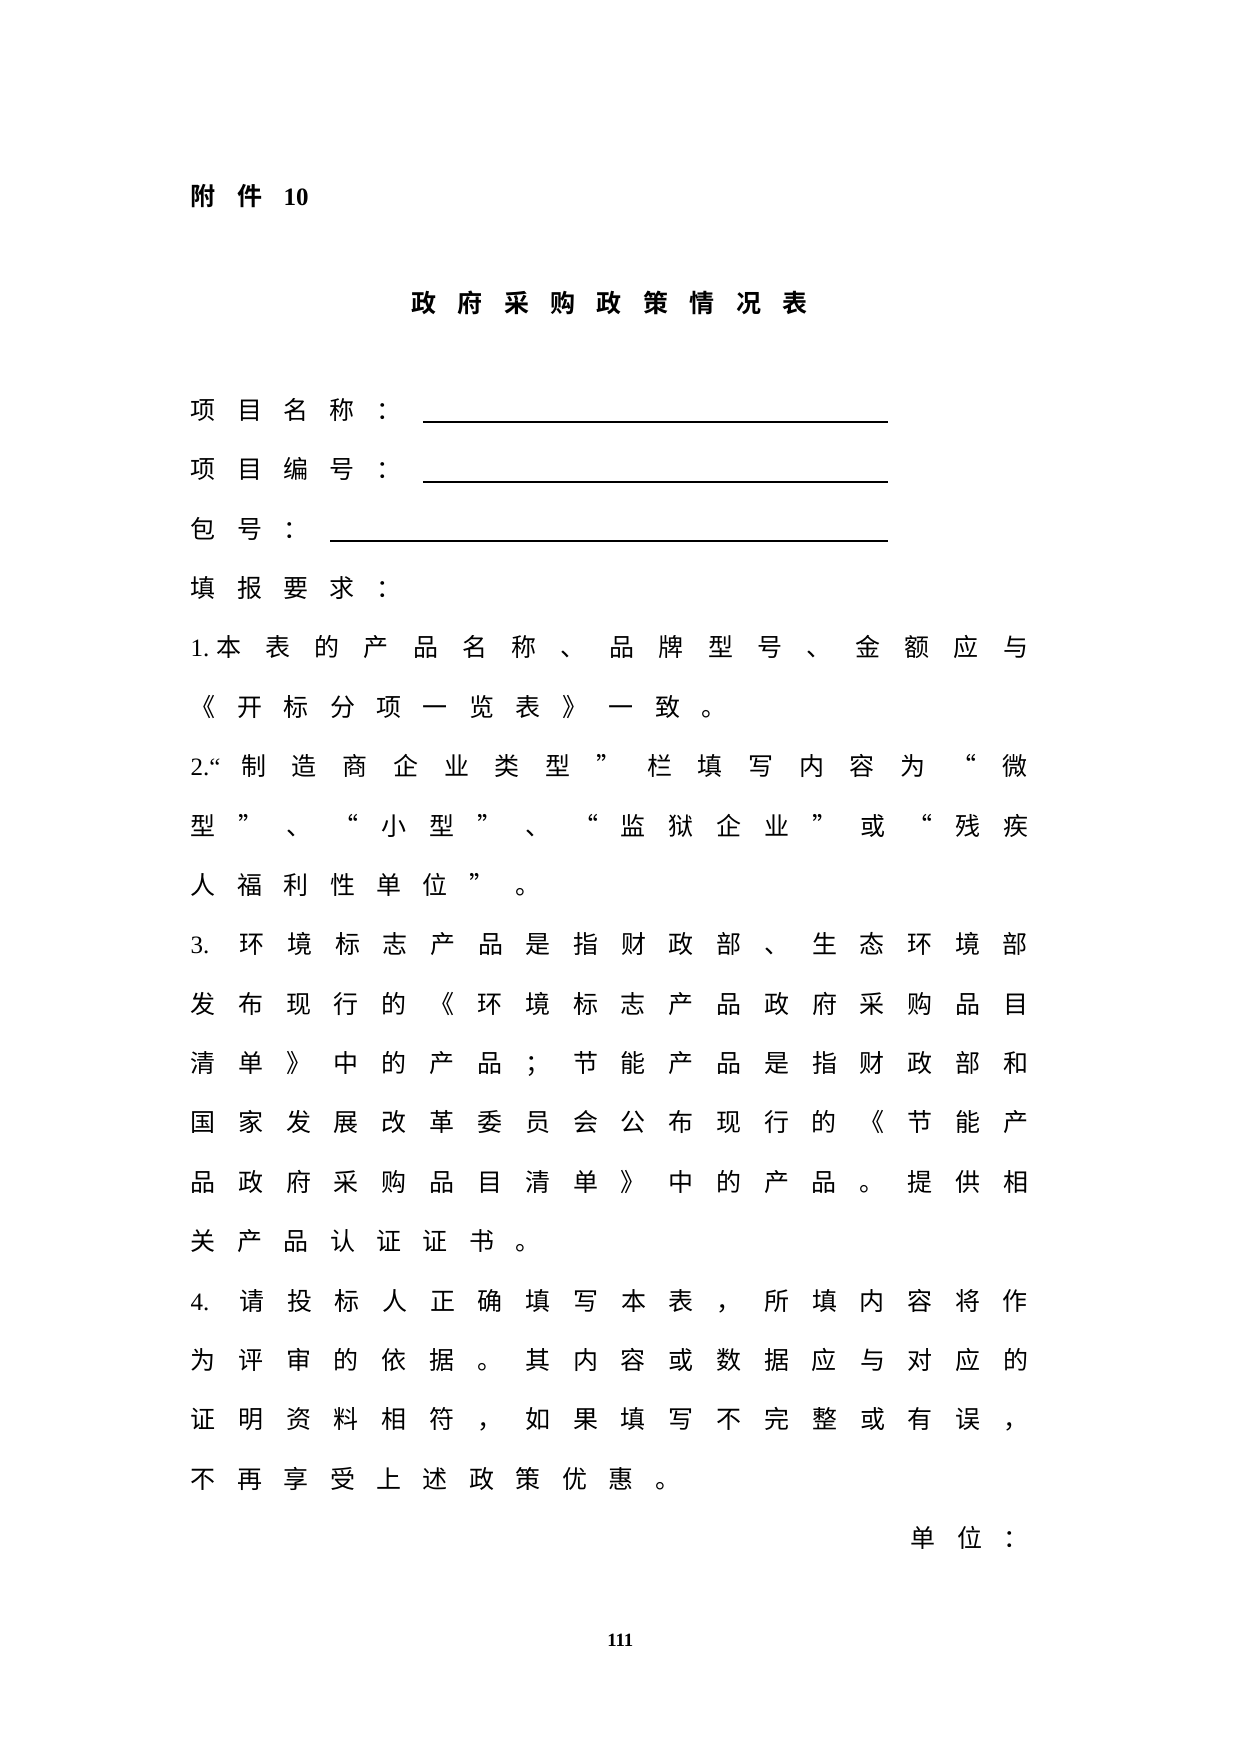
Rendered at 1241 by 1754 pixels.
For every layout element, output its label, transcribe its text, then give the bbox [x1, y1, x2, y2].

text 包号： [190, 498, 1050, 557]
text 2.“制造商企业类型”栏填写内容为“微型”、“小型”、“监狱企业”或“残疾人福利性单位”。 [190, 735, 1050, 913]
text 3. 环境标志产品是指财政部、生态环境部发布现行的《环境标志产品政府采购品目清单》中的产品；节能产品是指财政部和国家发展改革委员会公布现行的《节能产品政府采购品目清单》中的产品。提供相关产品认证证书。 [190, 913, 1050, 1269]
text 单位：元 [190, 1507, 1050, 1566]
text 4. 请投标人正确填写本表，所填内容将作为评审的依据。其内容或数据应与对应的证明资料相符，如果填写不完整或有误，不再享受上述政策优惠。 [190, 1269, 1050, 1507]
text 项目编号： [190, 438, 1050, 498]
text 项目名称： [190, 379, 1050, 438]
text 附件10 [190, 164, 1050, 224]
text 填报要求： [190, 557, 1050, 616]
text 政府采购政策情况表 [190, 272, 1050, 331]
text 1.本表的产品名称、品牌型号、金额应与《开标分项一览表》一致。 [190, 616, 1050, 735]
